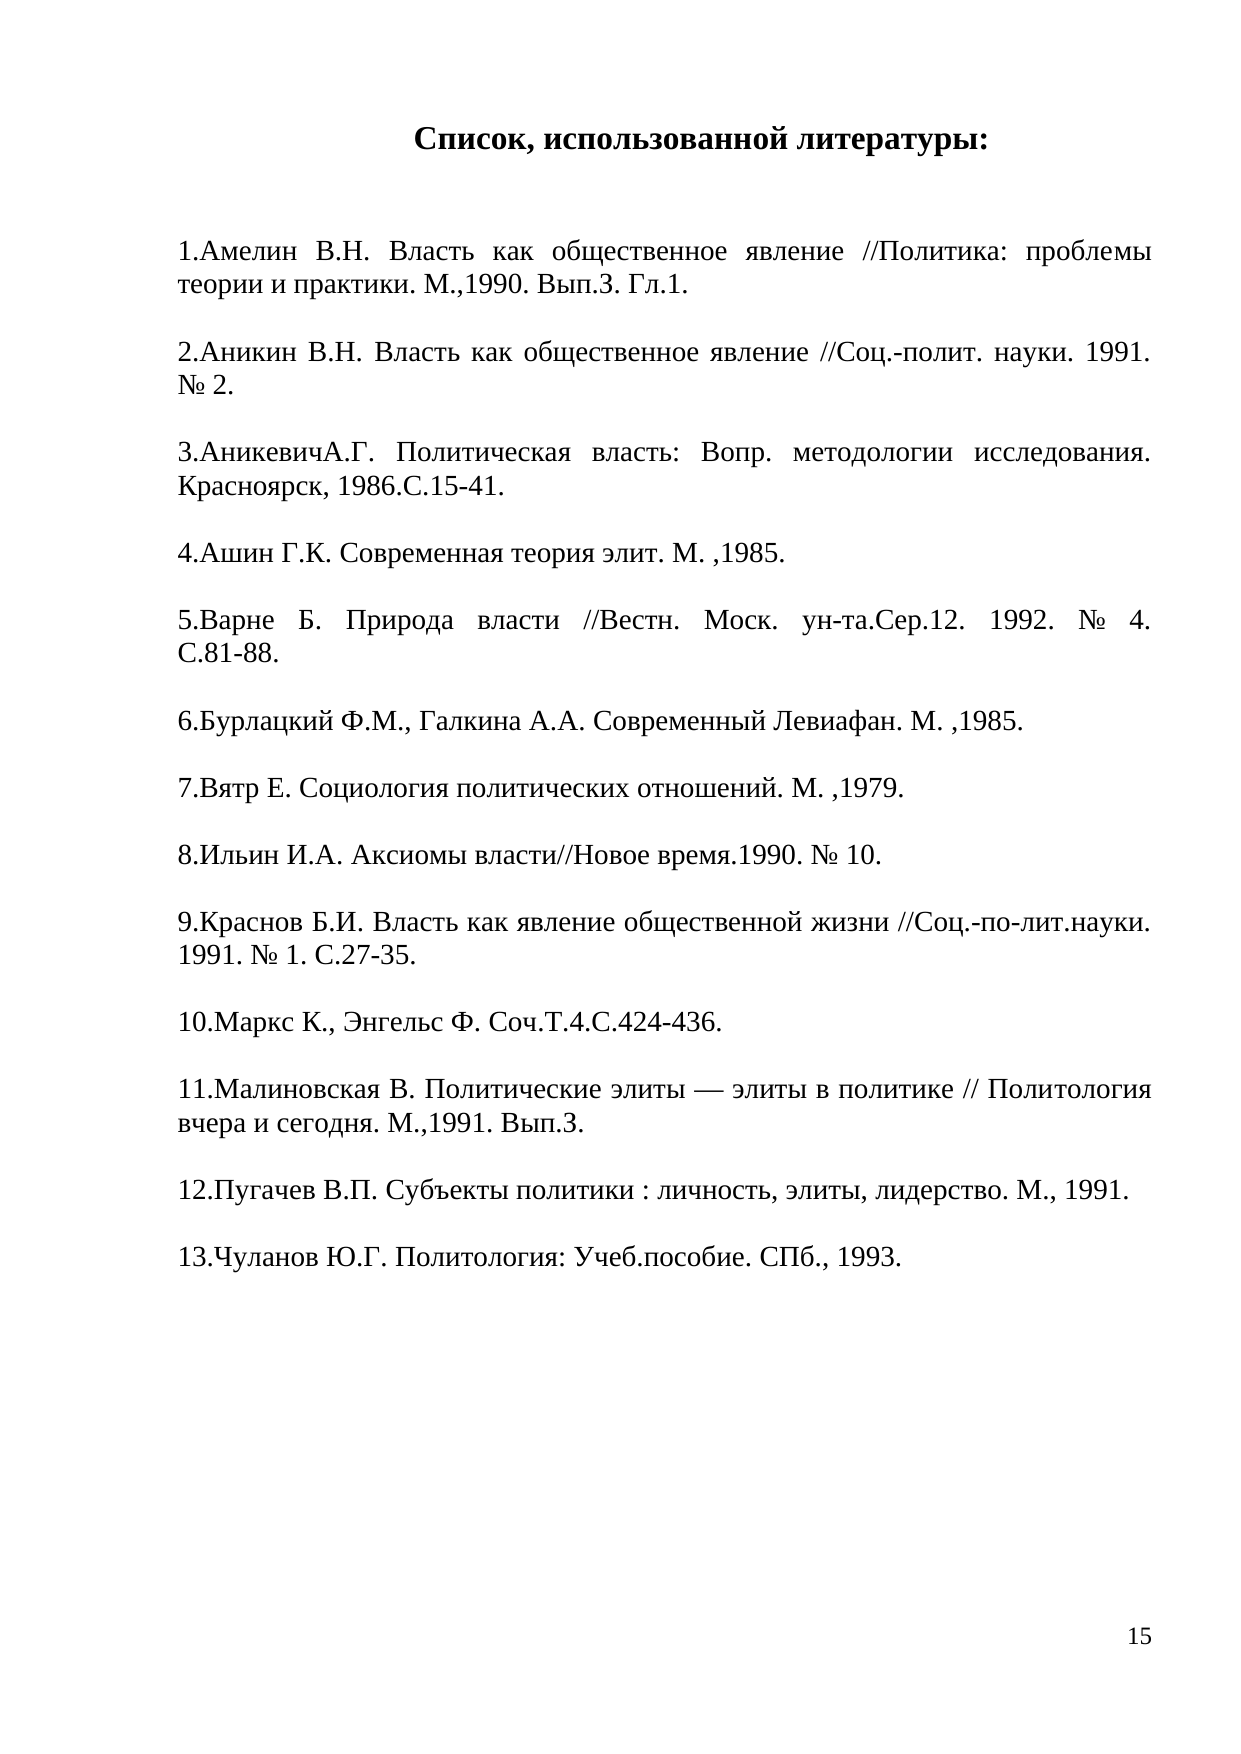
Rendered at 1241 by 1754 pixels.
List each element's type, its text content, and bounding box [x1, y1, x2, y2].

text 9.Краснов Б.И. Власть как явление общественной жизни //Соц.-по-лит.науки. 1991. № 1. С.27-35. [177, 904, 1152, 971]
text 1.Амелин В.Н. Власть как общественное явление //Политика: проблемы теории и практики. М.,1990. Вып.З. Гл.1. [177, 233, 1152, 300]
text 4.Ашин Г.К. Современная теория элит. М. ,1985. [177, 535, 1152, 568]
text 13.Чуланов Ю.Г. Политология: Учеб.пособие. СПб., 1993. [177, 1239, 1152, 1273]
text 12.Пугачев В.П. Субъекты политики : личность, элиты, лидерство. М., 1991. [177, 1172, 1152, 1206]
text 7.Вятр Е. Социология политических отношений. М. ,1979. [177, 770, 1152, 803]
text Список, использованной литературы: [177, 118, 1152, 156]
text 11.Малиновская В. Политические элиты — элиты в политике // Политология вчера и сегодня. М.,1991. Вып.З. [177, 1072, 1152, 1139]
text 6.Бурлацкий Ф.М., Галкина А.А. Современный Левиафан. М. ,1985. [177, 703, 1152, 736]
text 3.АникевичА.Г. Политическая власть: Вопр. методологии исследования. Красноярск, 1986.С.15-41. [177, 434, 1152, 501]
text 8.Ильин И.А. Аксиомы власти//Новое время.1990. № 10. [177, 837, 1152, 870]
text 5.Варне Б. Природа власти //Вестн. Моск. ун-та.Сер.12. 1992. № 4. С.81-88. [177, 602, 1152, 669]
text 10.Маркс К., Энгельс Ф. Соч.Т.4.С.424-436. [177, 1004, 1152, 1038]
text 2.Аникин В.Н. Власть как общественное явление //Соц.-полит. науки. 1991. № 2. [177, 334, 1152, 401]
